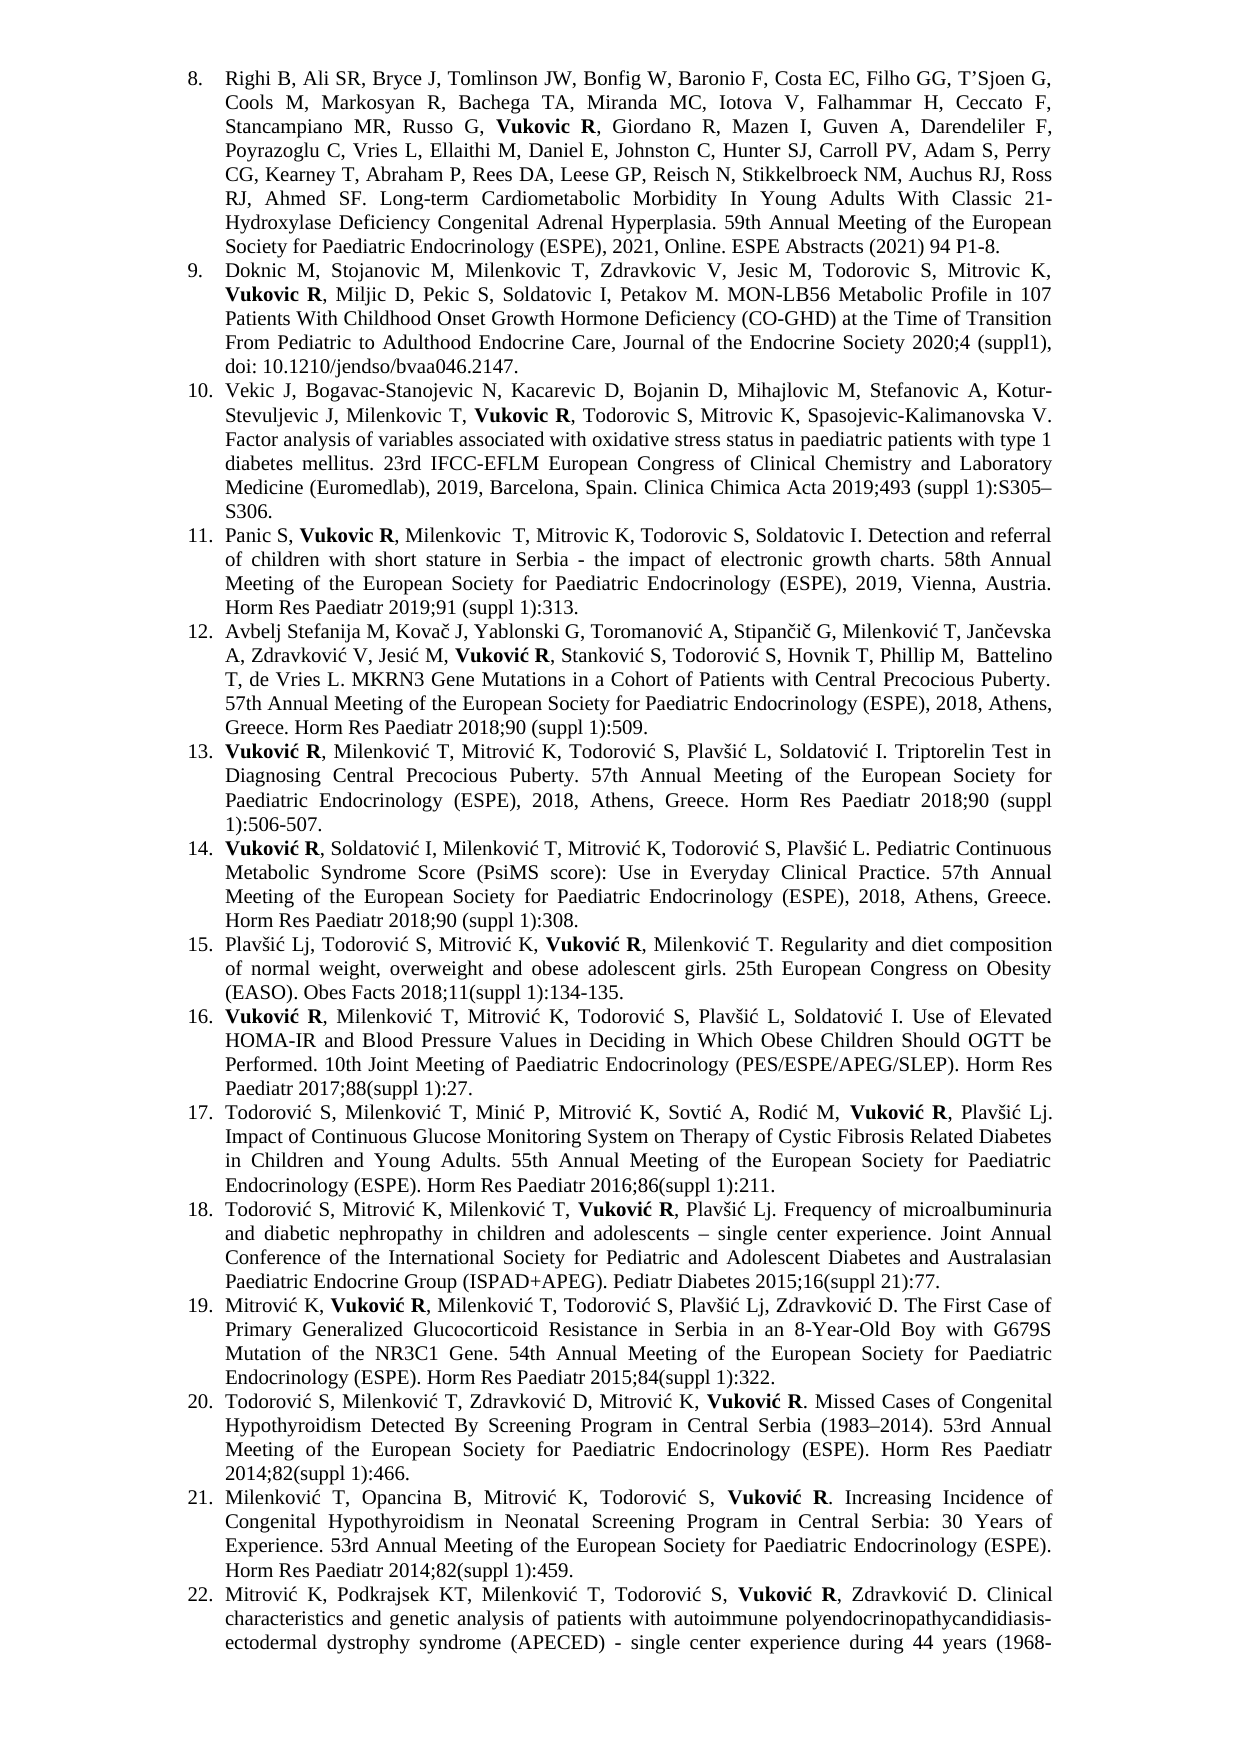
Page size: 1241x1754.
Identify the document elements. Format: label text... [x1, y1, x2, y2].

list Plavšić Lj, Todorović S, Mitrović K, Vuković R, Milenković T. Regularity and diet composition of normal weight, overweight and obese adolescent girls. 25th European Congress on Obesity (EASO). Obes Facts 2018;11(suppl 1):134-135. [187, 932, 1053, 1004]
list Avbelj Stefanija M, Kovač J, Yablonski G, Toromanović A, Stipančič G, Milenković T, Jančevska A, Zdravković V, Jesić M, Vuković R, Stanković S, Todorović S, Hovnik T, Phillip M, Battelino T, de Vries L. MKRN3 Gene Mutations in a Cohort of Patients with Central Precocious Puberty. 57th Annual Meeting of the European Society for Paediatric Endocrinology (ESPE), 2018, Athens, Greece. Horm Res Paediatr 2018;90 (suppl 1):509. [187, 619, 1053, 739]
list Todorović S, Milenković T, Zdravković D, Mitrović K, Vuković R. Missed Cases of Congenital Hypothyroidism Detected By Screening Program in Central Serbia (1983–2014). 53rd Annual Meeting of the European Society for Paediatric Endocrinology (ESPE). Horm Res Paediatr 2014;82(suppl 1):466. [187, 1389, 1053, 1485]
list Doknic M, Stojanovic M, Milenkovic T, Zdravkovic V, Jesic M, Todorovic S, Mitrovic K, Vukovic R, Miljic D, Pekic S, Soldatovic I, Petakov M. MON-LB56 Metabolic Profile in 107 Patients With Childhood Onset Growth Hormone Deficiency (CO-GHD) at the Time of Transition From Pediatric to Adulthood Endocrine Care, Journal of the Endocrine Society 2020;4 (suppl1), doi: 10.1210/jendso/bvaa046.2147. [187, 258, 1053, 378]
list Righi B, Ali SR, Bryce J, Tomlinson JW, Bonfig W, Baronio F, Costa EC, Filho GG, T’Sjoen G, Cools M, Markosyan R, Bachega TA, Miranda MC, Iotova V, Falhammar H, Ceccato F, Stancampiano MR, Russo G, Vukovic R, Giordano R, Mazen I, Guven A, Darendeliler F, Poyrazoglu C, Vries L, Ellaithi M, Daniel E, Johnston C, Hunter SJ, Carroll PV, Adam S, Perry CG, Kearney T, Abraham P, Rees DA, Leese GP, Reisch N, Stikkelbroeck NM, Auchus RJ, Ross RJ, Ahmed SF. Long-term Cardiometabolic Morbidity In Young Adults With Classic 21-Hydroxylase Deficiency Congenital Adrenal Hyperplasia. 59th Annual Meeting of the European Society for Paediatric Endocrinology (ESPE), 2021, Online. ESPE Abstracts (2021) 94 P1-8. [187, 66, 1053, 258]
list Todorović S, Mitrović K, Milenković T, Vuković R, Plavšić Lj. Frequency of microalbuminuria and diabetic nephropathy in children and adolescents – single center experience. Joint Annual Conference of the International Society for Pediatric and Adolescent Diabetes and Australasian Paediatric Endocrine Group (ISPAD+APEG). Pediatr Diabetes 2015;16(suppl 21):77. [187, 1197, 1053, 1293]
list Milenković T, Opancina B, Mitrović K, Todorović S, Vuković R. Increasing Incidence of Congenital Hypothyroidism in Neonatal Screening Program in Central Serbia: 30 Years of Experience. 53rd Annual Meeting of the European Society for Paediatric Endocrinology (ESPE). Horm Res Paediatr 2014;82(suppl 1):459. [187, 1485, 1053, 1582]
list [187, 1582, 1053, 1654]
list Todorović S, Milenković T, Minić P, Mitrović K, Sovtić A, Rodić M, Vuković R, Plavšić Lj. Impact of Continuous Glucose Monitoring System on Therapy of Cystic Fibrosis Related Diabetes in Children and Young Adults. 55th Annual Meeting of the European Society for Paediatric Endocrinology (ESPE). Horm Res Paediatr 2016;86(suppl 1):211. [187, 1100, 1053, 1197]
list Mitrović K, Vuković R, Milenković T, Todorović S, Plavšić Lj, Zdravković D. The First Case of Primary Generalized Glucocorticoid Resistance in Serbia in an 8-Year-Old Boy with G679S Mutation of the NR3C1 Gene. 54th Annual Meeting of the European Society for Paediatric Endocrinology (ESPE). Horm Res Paediatr 2015;84(suppl 1):322. [187, 1293, 1053, 1389]
list Vuković R, Milenković T, Mitrović K, Todorović S, Plavšić L, Soldatović I. Use of Elevated HOMA-IR and Blood Pressure Values in Deciding in Which Obese Children Should OGTT be Performed. 10th Joint Meeting of Paediatric Endocrinology (PES/ESPE/APEG/SLEP). Horm Res Paediatr 2017;88(suppl 1):27. [187, 1004, 1053, 1100]
list Vuković R, Milenković T, Mitrović K, Todorović S, Plavšić L, Soldatović I. Triptorelin Test in Diagnosing Central Precocious Puberty. 57th Annual Meeting of the European Society for Paediatric Endocrinology (ESPE), 2018, Athens, Greece. Horm Res Paediatr 2018;90 (suppl 1):506-507. [187, 739, 1053, 836]
list Vekic J, Bogavac-Stanojevic N, Kacarevic D, Bojanin D, Mihajlovic M, Stefanovic A, Kotur-Stevuljevic J, Milenkovic T, Vukovic R, Todorovic S, Mitrovic K, Spasojevic-Kalimanovska V. Factor analysis of variables associated with oxidative stress status in paediatric patients with type 1 diabetes mellitus. 23rd IFCC-EFLM European Congress of Clinical Chemistry and Laboratory Medicine (Euromedlab), 2019, Barcelona, Spain. Clinica Chimica Acta 2019;493 (suppl 1):S305–S306. [187, 378, 1053, 523]
list Panic S, Vukovic R, Milenkovic T, Mitrovic K, Todorovic S, Soldatovic I. Detection and referral of children with short stature in Serbia - the impact of electronic growth charts. 58th Annual Meeting of the European Society for Paediatric Endocrinology (ESPE), 2019, Vienna, Austria. Horm Res Paediatr 2019;91 (suppl 1):313. [187, 523, 1053, 619]
list Vuković R, Soldatović I, Milenković T, Mitrović K, Todorović S, Plavšić L. Pediatric Continuous Metabolic Syndrome Score (PsiMS score): Use in Everyday Clinical Practice. 57th Annual Meeting of the European Society for Paediatric Endocrinology (ESPE), 2018, Athens, Greece. Horm Res Paediatr 2018;90 (suppl 1):308. [187, 836, 1053, 932]
